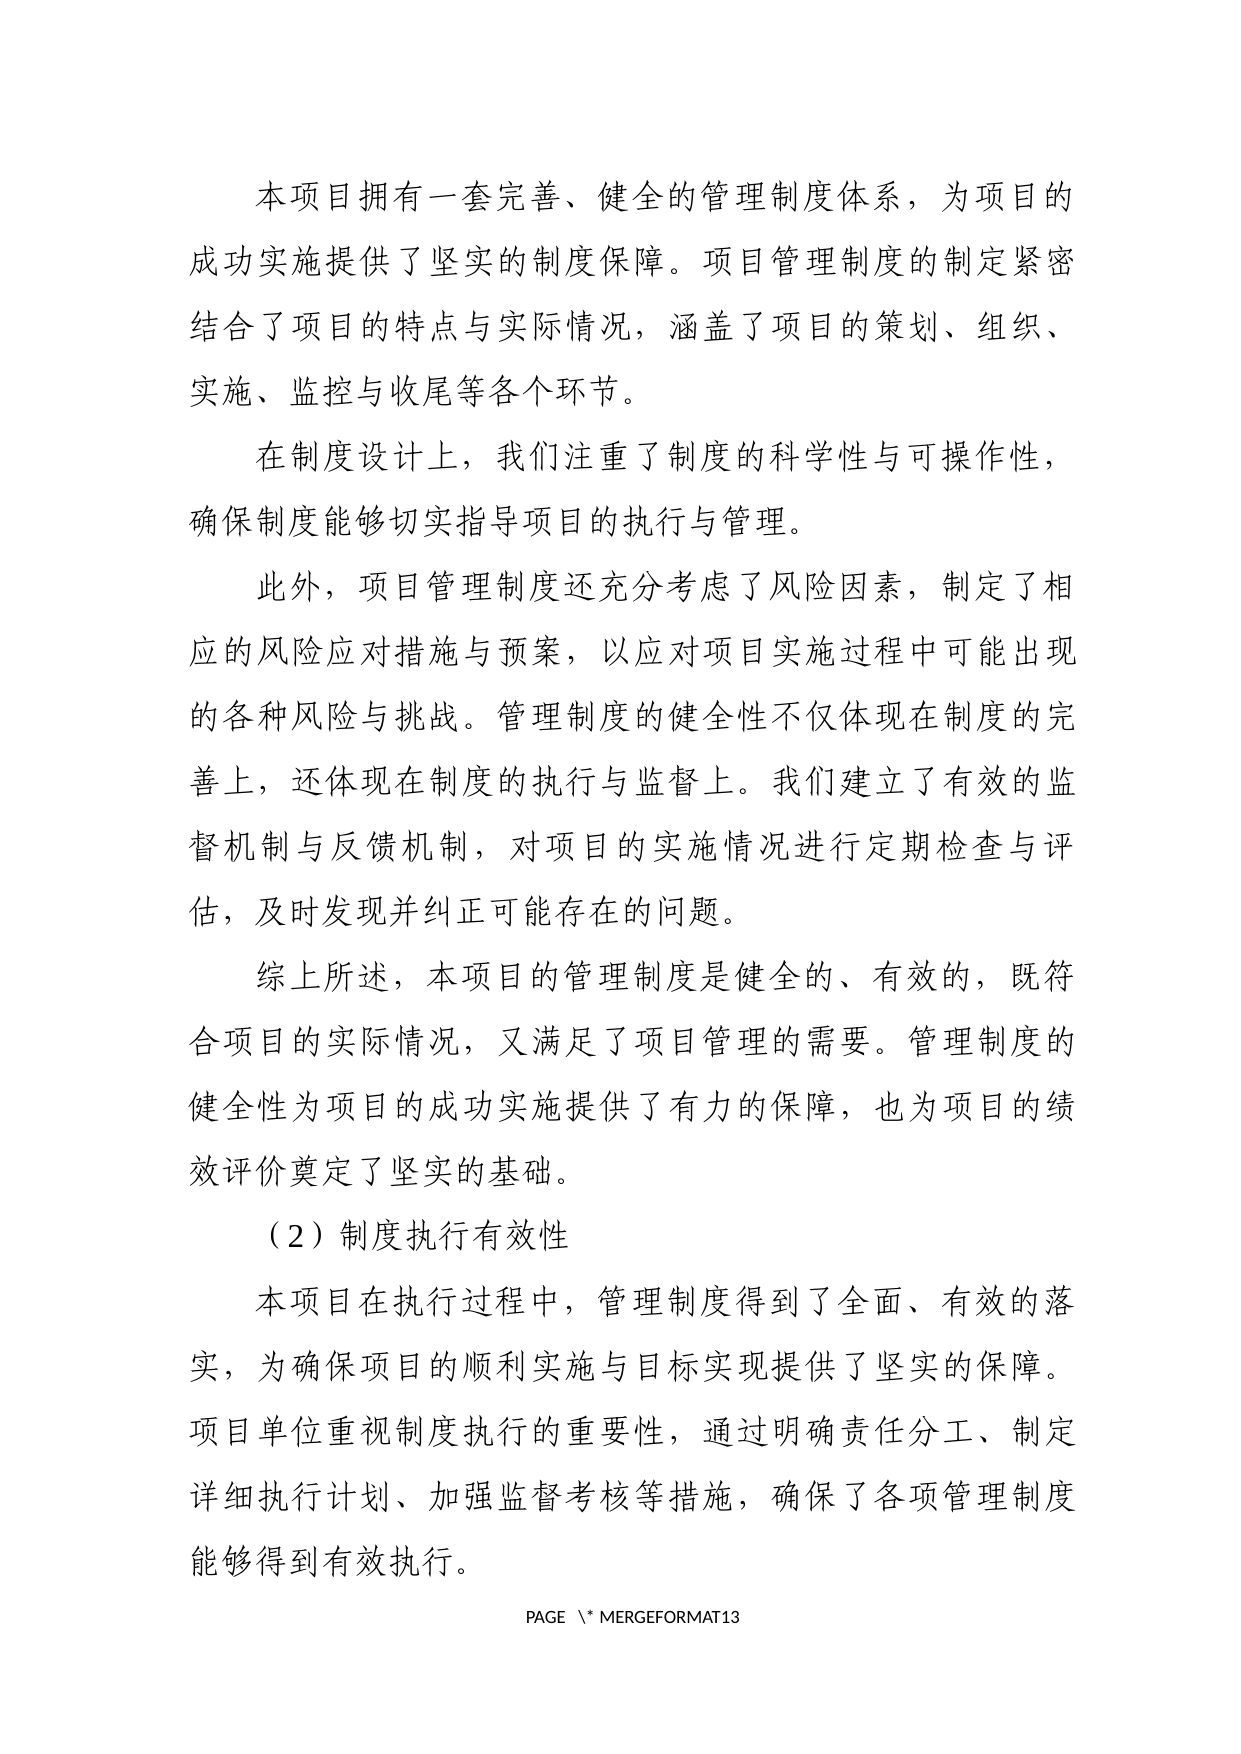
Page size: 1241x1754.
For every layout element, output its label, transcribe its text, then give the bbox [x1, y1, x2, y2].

text 本项目拥有一套完善、健全的管理制度体系，为项目的成功实施提供了坚实的制度保障。项目管理制度的制定紧密结合了项目的特点与实际情况，涵盖了项目的策划、组织、实施、监控与收尾等各个环节。 [187, 162, 1078, 422]
text 在制度设计上，我们注重了制度的科学性与可操作性，确保制度能够切实指导项目的执行与管理。 [187, 422, 1078, 552]
text （2）制度执行有效性 [187, 1202, 1078, 1267]
text 本项目在执行过程中，管理制度得到了全面、有效的落实，为确保项目的顺利实施与目标实现提供了坚实的保障。项目单位重视制度执行的重要性，通过明确责任分工、制定详细执行计划、加强监督考核等措施，确保了各项管理制度能够得到有效执行。 [187, 1267, 1078, 1592]
text 综上所述，本项目的管理制度是健全的、有效的，既符合项目的实际情况，又满足了项目管理的需要。管理制度的健全性为项目的成功实施提供了有力的保障，也为项目的绩效评价奠定了坚实的基础。 [187, 942, 1078, 1202]
text 此外，项目管理制度还充分考虑了风险因素，制定了相应的风险应对措施与预案，以应对项目实施过程中可能出现的各种风险与挑战。管理制度的健全性不仅体现在制度的完善上，还体现在制度的执行与监督上。我们建立了有效的监督机制与反馈机制，对项目的实施情况进行定期检查与评估，及时发现并纠正可能存在的问题。 [187, 552, 1078, 942]
